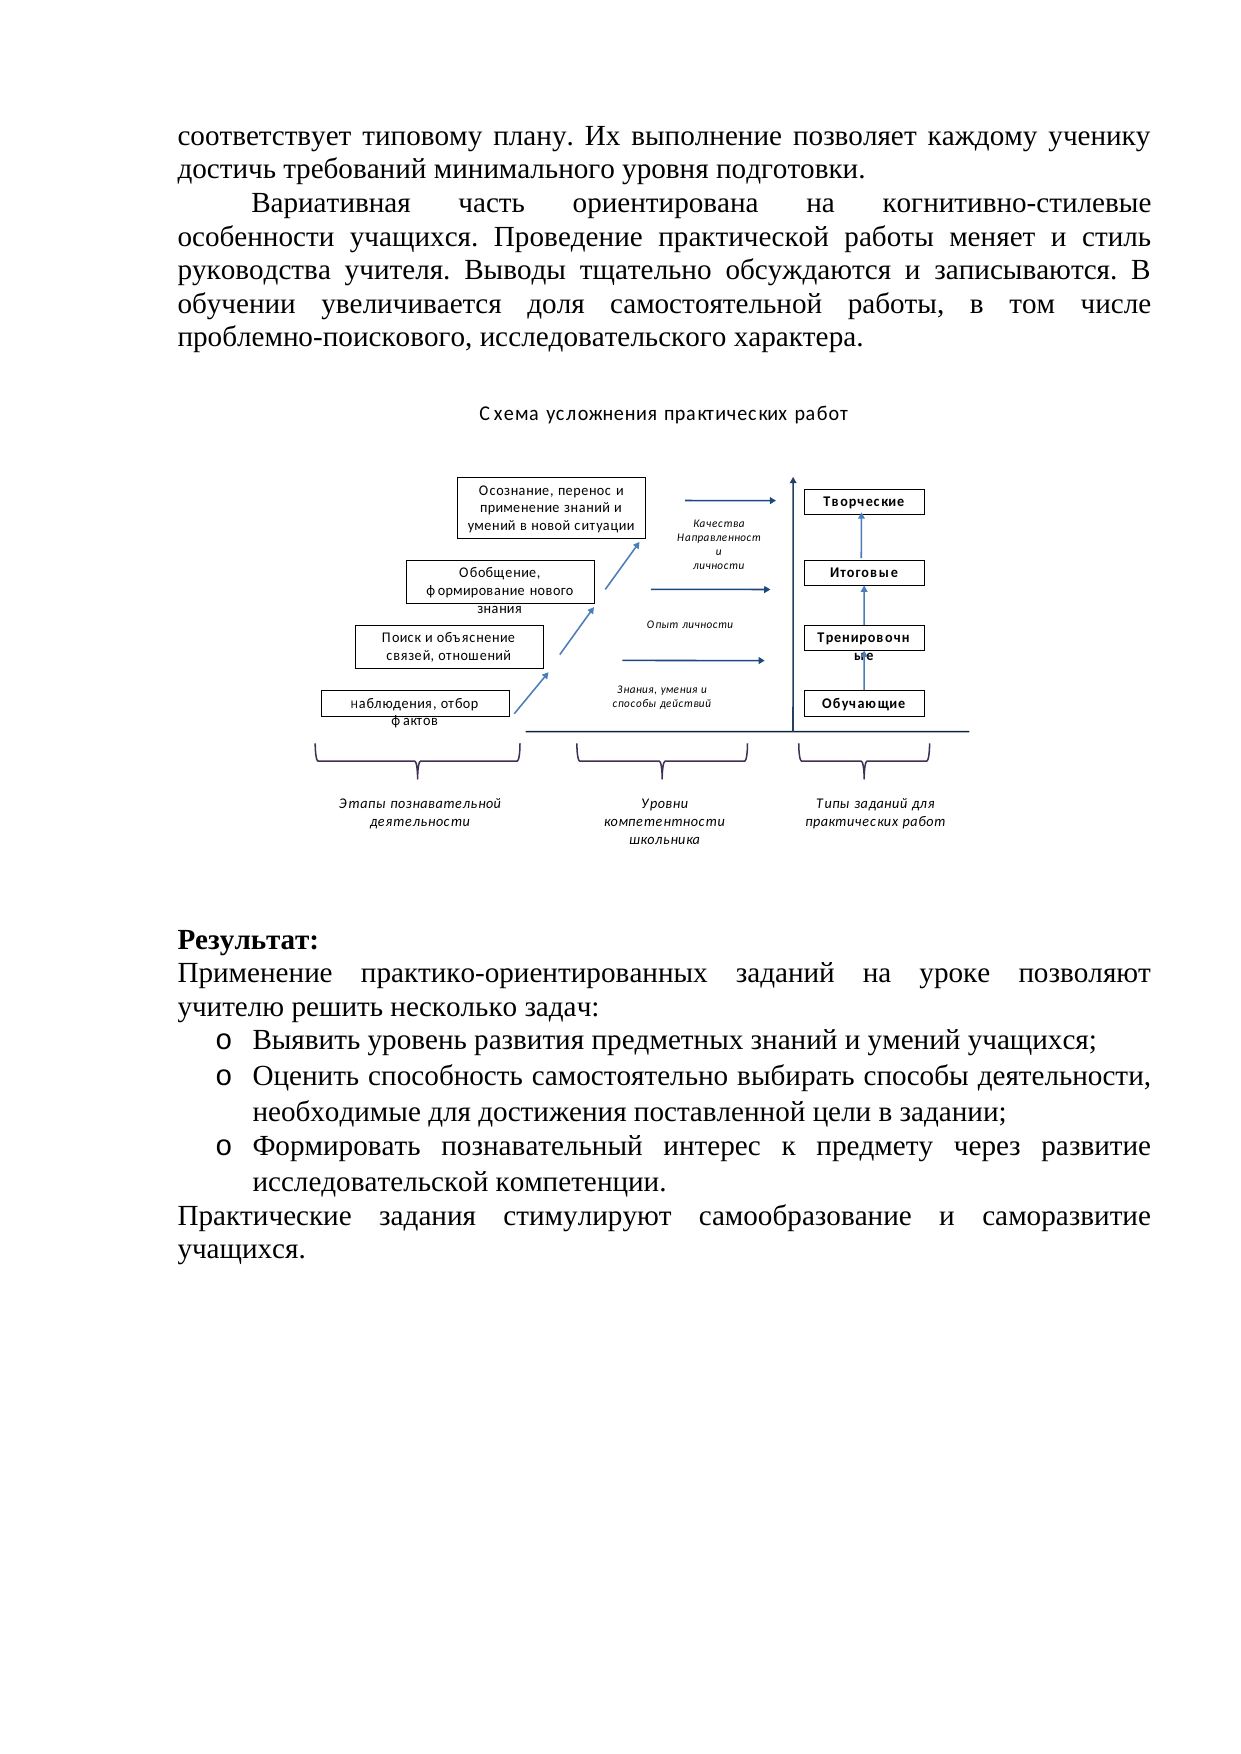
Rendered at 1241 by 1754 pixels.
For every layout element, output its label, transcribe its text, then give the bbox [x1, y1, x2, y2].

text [177, 118, 1152, 185]
text Практические задания стимулируют самообразование и саморазвитие учащихся. [177, 1198, 1152, 1265]
text Вариативная часть ориентирована на когнитивно-стилевые особенности учащихся. Проведение практической работы меняет и стиль руководства учителя. Выводы тщательно обсуждаются и записываются. В обучении увеличивается доля самостоятельной работы, в том числе проблемно-поискового, исследовательского характера. [177, 185, 1152, 353]
list Формировать познавательный интерес к предмету через развитие исследовательской компетенции. [215, 1128, 1152, 1198]
list Оценить способность самостоятельно выбирать способы деятельности, необходимые для достижения поставленной цели в задании; [215, 1058, 1152, 1128]
text Применение практико-ориентированных заданий на уроке позволяют учителю решить несколько задач: [177, 955, 1152, 1022]
text Результат: [177, 922, 1152, 955]
list Выявить уровень развития предметных знаний и умений учащихся; [215, 1022, 1152, 1058]
